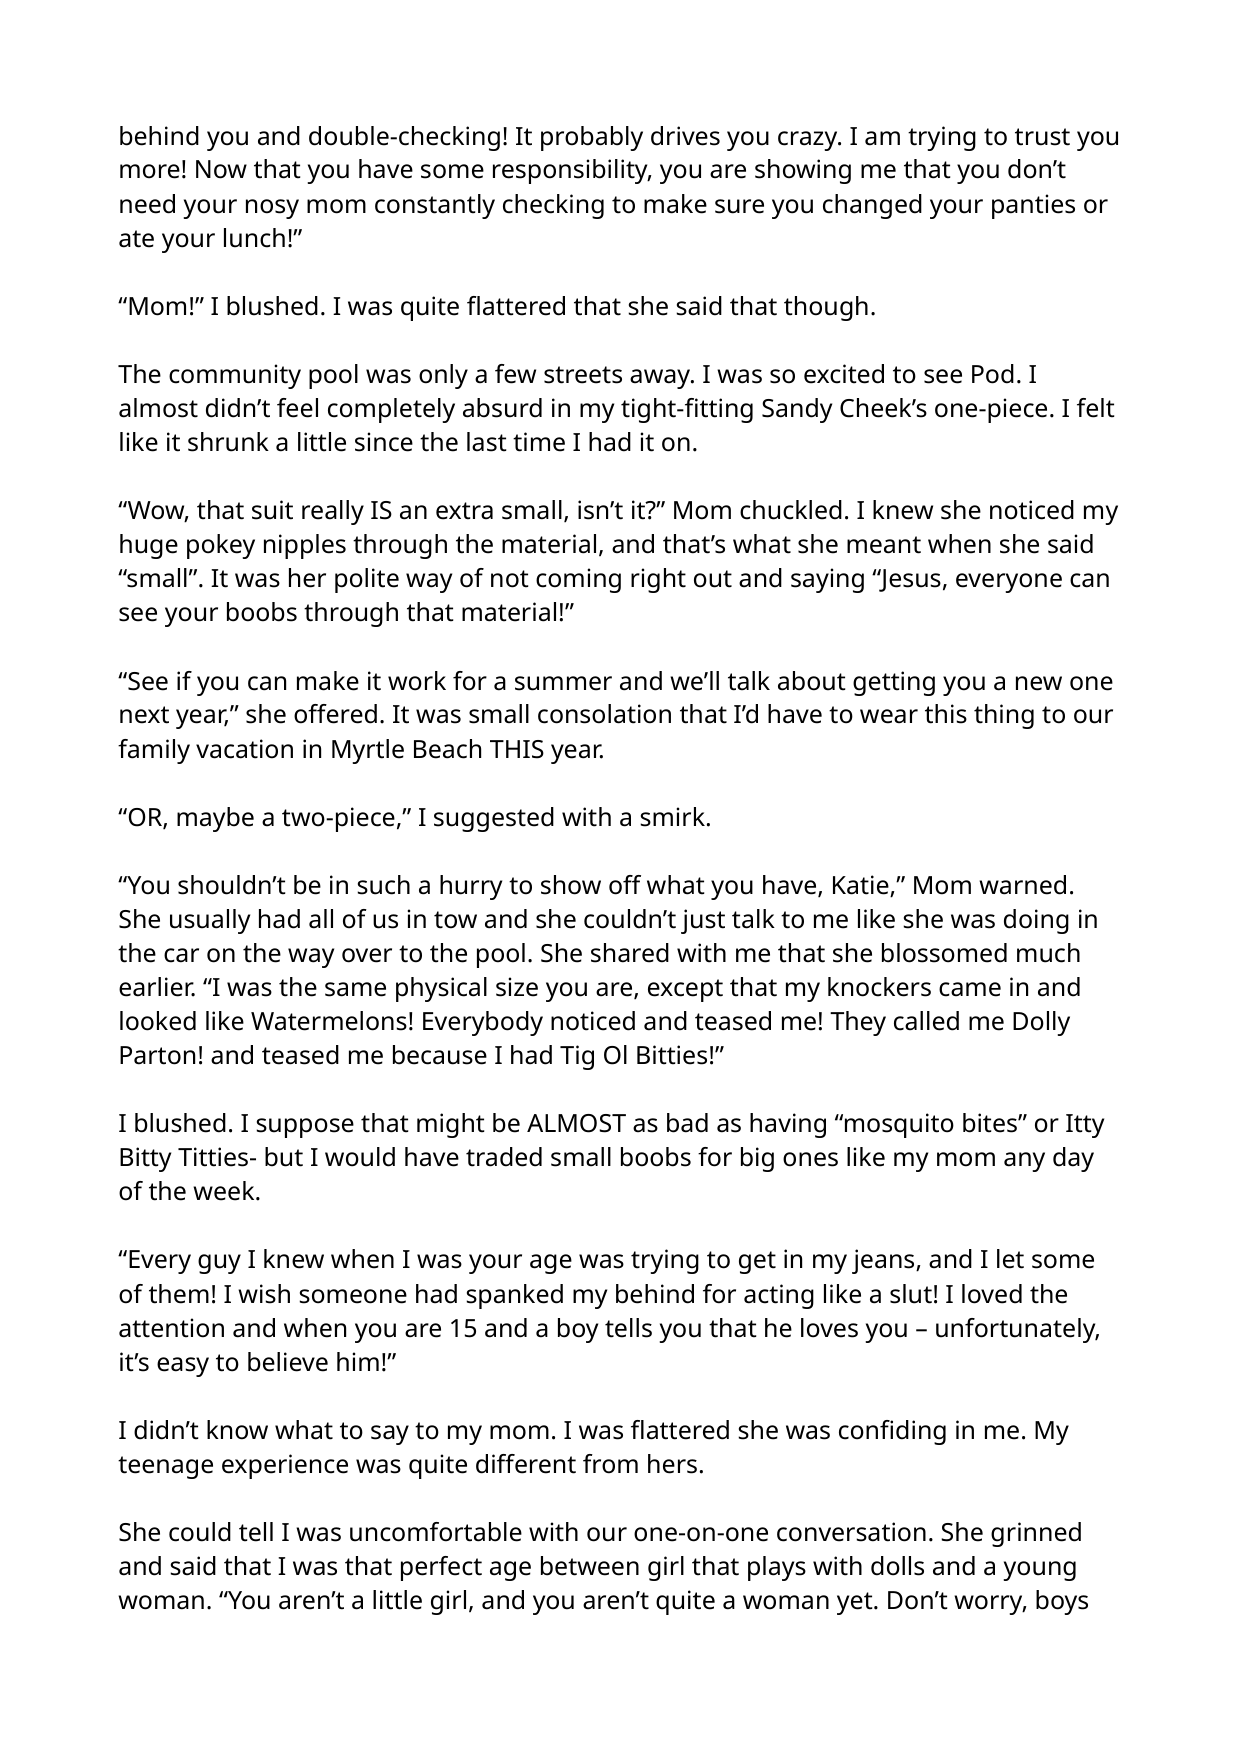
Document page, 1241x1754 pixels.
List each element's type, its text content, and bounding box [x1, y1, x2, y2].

text The community pool was only a few streets away. I was so excited to see Pod. I almost didn’t feel completely absurd in my tight-fitting Sandy Cheek’s one-piece. I felt like it shrunk a little since the last time I had it on. [118, 357, 1122, 459]
text I didn’t know what to say to my mom. I was flattered she was confiding in me. My teenage experience was quite different from hers. [118, 1412, 1122, 1481]
text “Mom!” I blushed. I was quite flattered that she said that though. [118, 288, 1122, 322]
text “Wow, that suit really IS an extra small, isn’t it?” Mom chuckled. I knew she noticed my huge pokey nipples through the material, and that’s what she meant when she said “small”. It was her polite way of not coming right out and saying “Jesus, everyone can see your boobs through that material!” [118, 493, 1122, 629]
text “Every guy I knew when I was your age was trying to get in my jeans, and I let some of them! I wish someone had spanked my behind for acting like a slut! I loved the attention and when you are 15 and a boy tells you that he loves you – unfortunately, it’s easy to believe him!” [118, 1242, 1122, 1378]
text “You shouldn’t be in such a hurry to show off what you have, Katie,” Mom warned. She usually had all of us in tow and she couldn’t just talk to me like she was doing in the car on the way over to the pool. She shared with me that she blossomed much earlier. “I was the same physical size you are, except that my knockers came in and looked like Watermelons! Everybody noticed and teased me! They called me Dolly Parton! and teased me because I had Tig Ol Bitties!” [118, 867, 1122, 1072]
text I blushed. I suppose that might be ALMOST as bad as having “mosquito bites” or Itty Bitty Titties- but I would have traded small boobs for big ones like my mom any day of the week. [118, 1106, 1122, 1208]
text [118, 1515, 1122, 1617]
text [118, 118, 1122, 254]
text “See if you can make it work for a summer and we’ll talk about getting you a new one next year,” she offered. It was small consolation that I’d have to wear this thing to our family vacation in Myrtle Beach THIS year. [118, 663, 1122, 765]
text “OR, maybe a two-piece,” I suggested with a smirk. [118, 799, 1122, 833]
